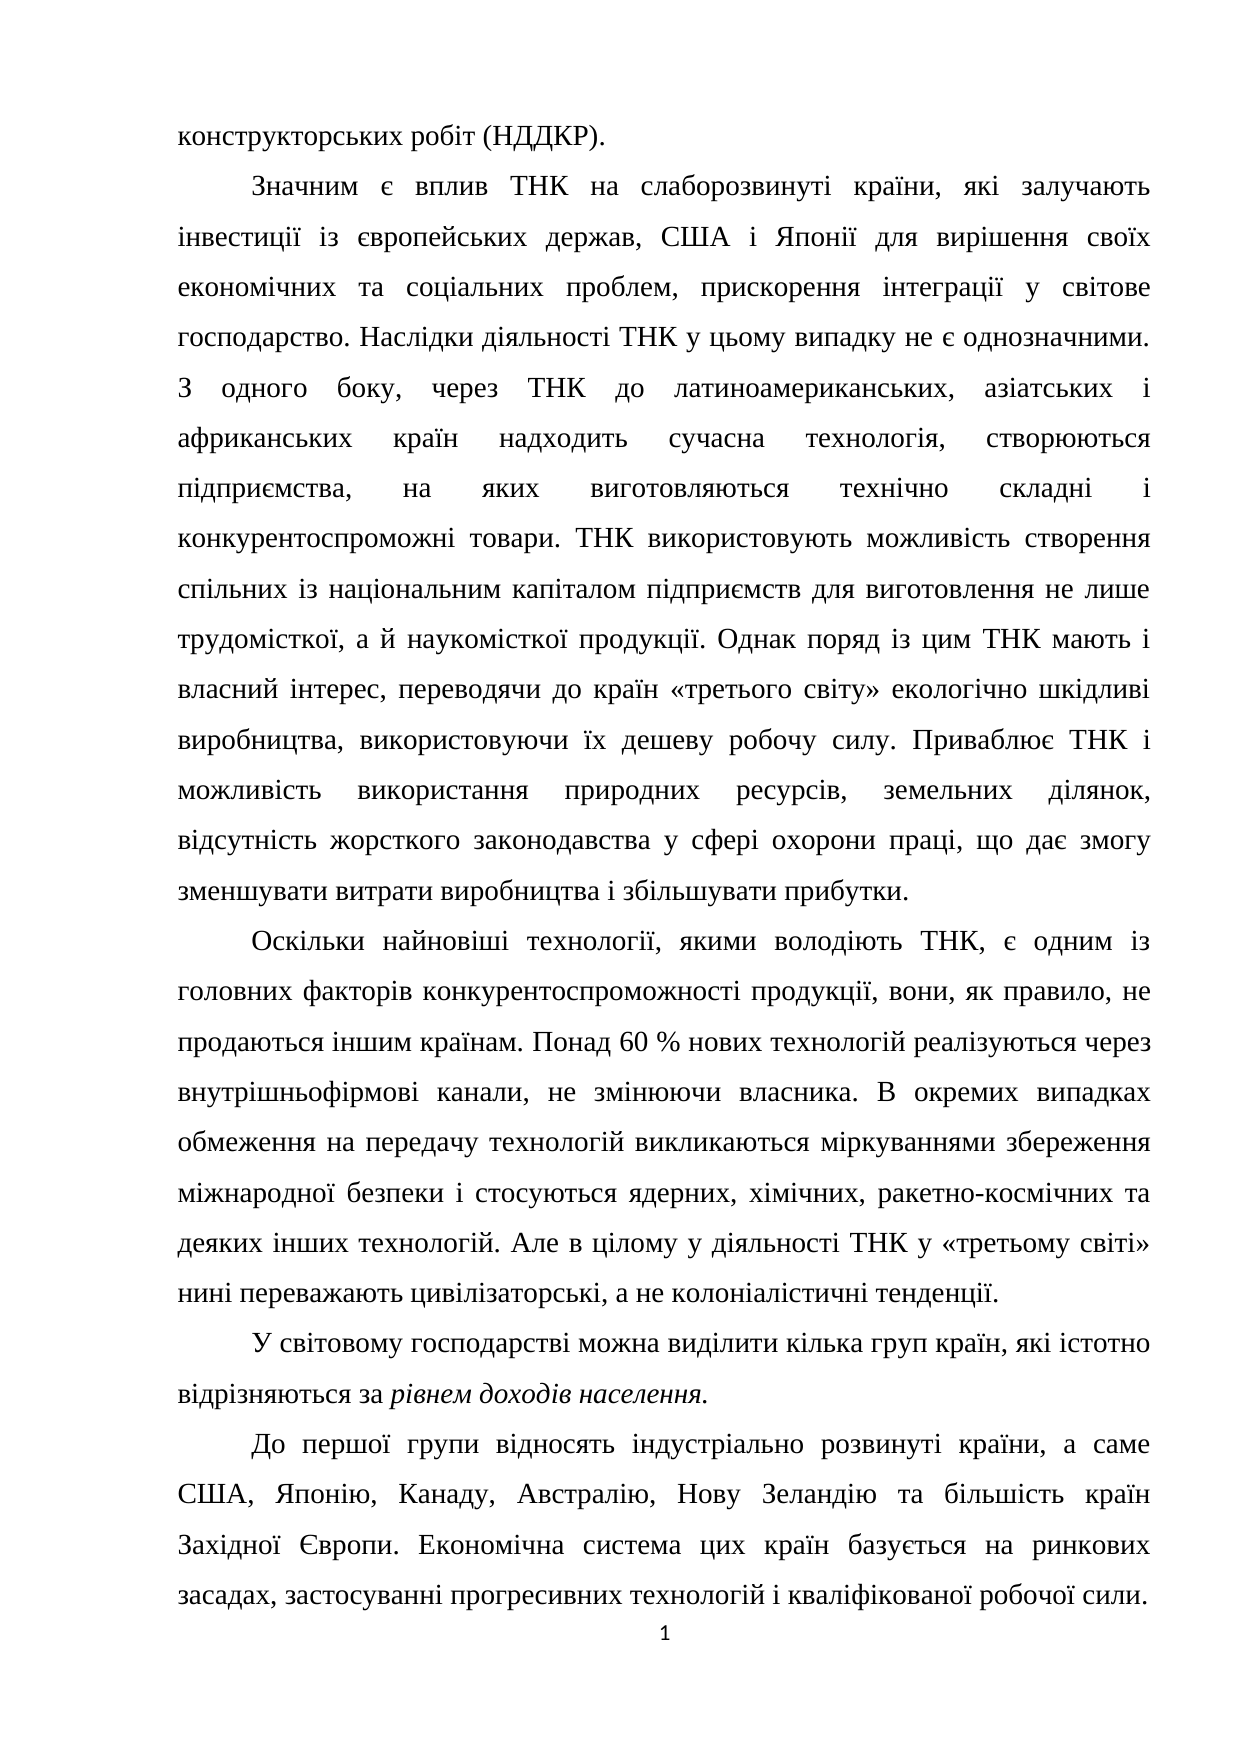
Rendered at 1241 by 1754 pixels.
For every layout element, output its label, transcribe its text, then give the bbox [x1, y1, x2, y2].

text До першої групи відносять індустріально розвинуті країни, а саме США, Японію, Канаду, Австралію, Нову Зеландію та більшість країн Західної Європи. Економічна система цих країн базується на ринкових засадах, застосуванні прогресивних технологій і кваліфікованої робочої сили. [177, 1426, 1152, 1611]
text Значним є вплив ТНК на слаборозвинуті країни, які залучають інвестиції із європейських держав, США і Японії для вирішення своїх економічних та соціальних проблем, прискорення інтеграції у світове господарство. Наслідки діяльності ТНК у цьому випадку не є однозначними. З одного боку, через ТНК до латиноамериканських, азіатських і африканських країн надходить сучасна технологія, створюються підприємства, на яких виготовляються технічно складні і конкурентоспроможні товари. ТНК використовують можливість створення спільних із національним капіталом підприємств для виготовлення не лише трудомісткої, а й наукомісткої продукції. Однак поряд із цим ТНК мають і власний інтерес, переводячи до країн «третього світу» екологічно шкідливі виробництва, використовуючи їх дешеву робочу силу. Приваблює ТНК і можливість використання природних ресурсів, земельних ділянок, відсутність жорсткого законодавства у сфері охорони праці, що дає змогу зменшувати витрати виробництва і збільшувати прибутки. [177, 168, 1152, 906]
text У світовому господарстві можна виділити кілька груп країн, які істотно відрізняються за рівнем доходів населення. [177, 1326, 1152, 1409]
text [177, 118, 1152, 152]
text Оскільки найновіші технології, якими володіють ТНК, є одним із головних факторів конкурентоспроможності продукції, вони, як правило, не продаються іншим країнам. Понад 60 % нових технологій реалізуються через внутрішньофірмові канали, не змінюючи власника. В окремих випадках обмеження на передачу технологій викликаються міркуваннями збереження міжнародної безпеки і стосуються ядерних, хімічних, ракетно-космічних та деяких інших технологій. Але в цілому у діяльності ТНК у «третьому світі» нині переважають цивілізаторські, а не колоніалістичні тенденції. [177, 923, 1152, 1309]
